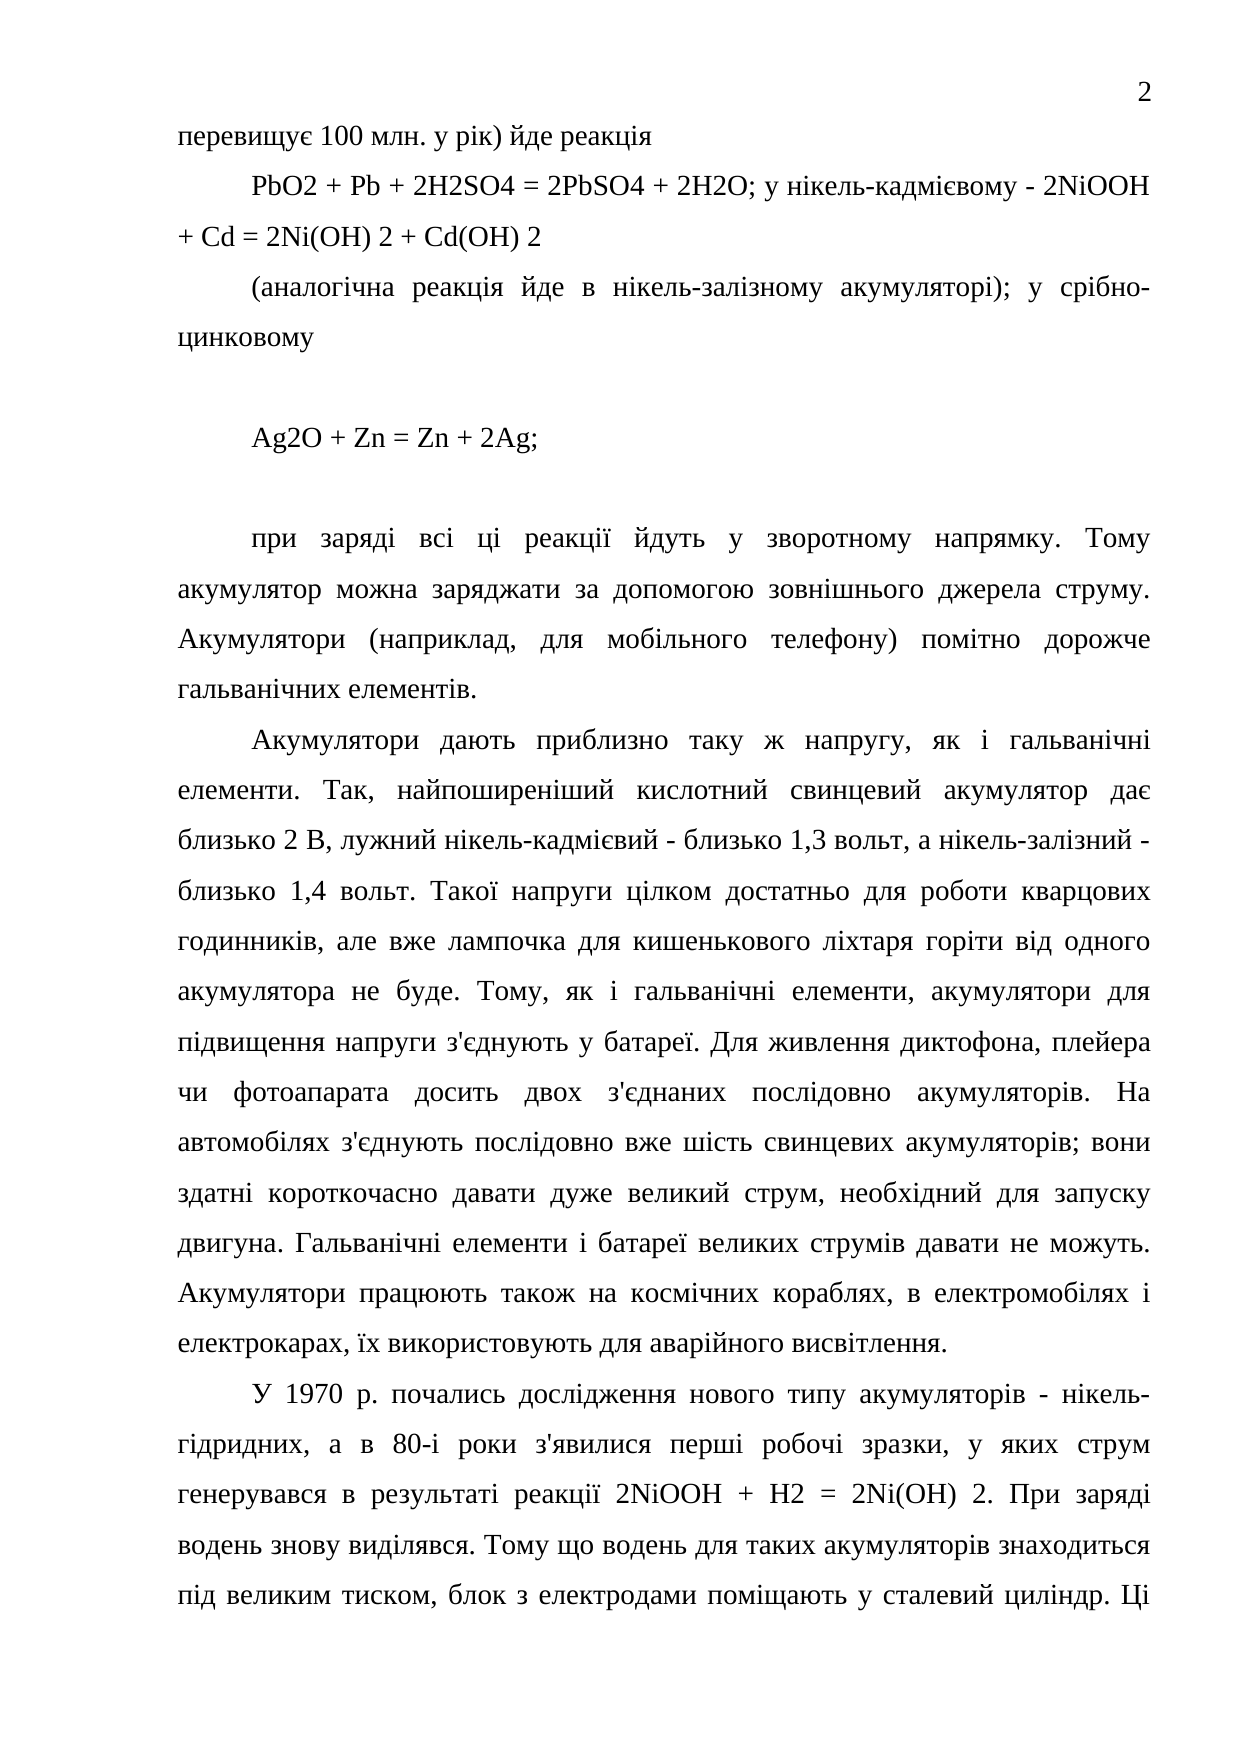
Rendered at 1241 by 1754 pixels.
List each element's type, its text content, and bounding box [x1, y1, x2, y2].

text PbО2 + Pb + 2H2SO4 = 2PbSO4 + 2H2O; у нікель-кадмієвому - 2NіOOH + Cd = 2Nі(OH) 2 + Cd(OH) 2 [177, 168, 1152, 252]
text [177, 118, 1152, 152]
text Ag2O + Zn = Zn + 2Ag; [177, 420, 1152, 453]
text Акумулятори дають приблизно таку ж напругу, як і гальванічні елементи. Так, найпоширеніший кислотний свинцевий акумулятор дає близько 2 В, лужний нікель-кадмієвий - близько 1,3 вольт, а нікель-залізний - близько 1,4 вольт. Такої напруги цілком достатньо для роботи кварцових годинників, але вже лампочка для кишенькового ліхтаря горіти від одного акумулятора не буде. Тому, як і гальванічні елементи, акумулятори для підвищення напруги з'єднують у батареї. Для живлення диктофона, плейера чи фотоапарата досить двох з'єднаних послідовно акумуляторів. На автомобілях з'єднують послідовно вже шість свинцевих акумуляторів; вони здатні короткочасно давати дуже великий струм, необхідний для запуску двигуна. Гальванічні елементи і батареї великих струмів давати не можуть. Акумулятори працюють також на космічних кораблях, в електромобілях і електрокарах, їх використовують для аварійного висвітлення. [177, 722, 1152, 1359]
text при заряді всі ці реакції йдуть у зворотному напрямку. Тому акумулятор можна заряджати за допомогою зовнішнього джерела струму. Акумулятори (наприклад, для мобільного телефону) помітно дорожче гальванічних елементів. [177, 521, 1152, 705]
text (аналогічна реакція йде в нікель-залізному акумуляторі); у срібно-цинковому [177, 269, 1152, 353]
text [177, 1376, 1152, 1611]
